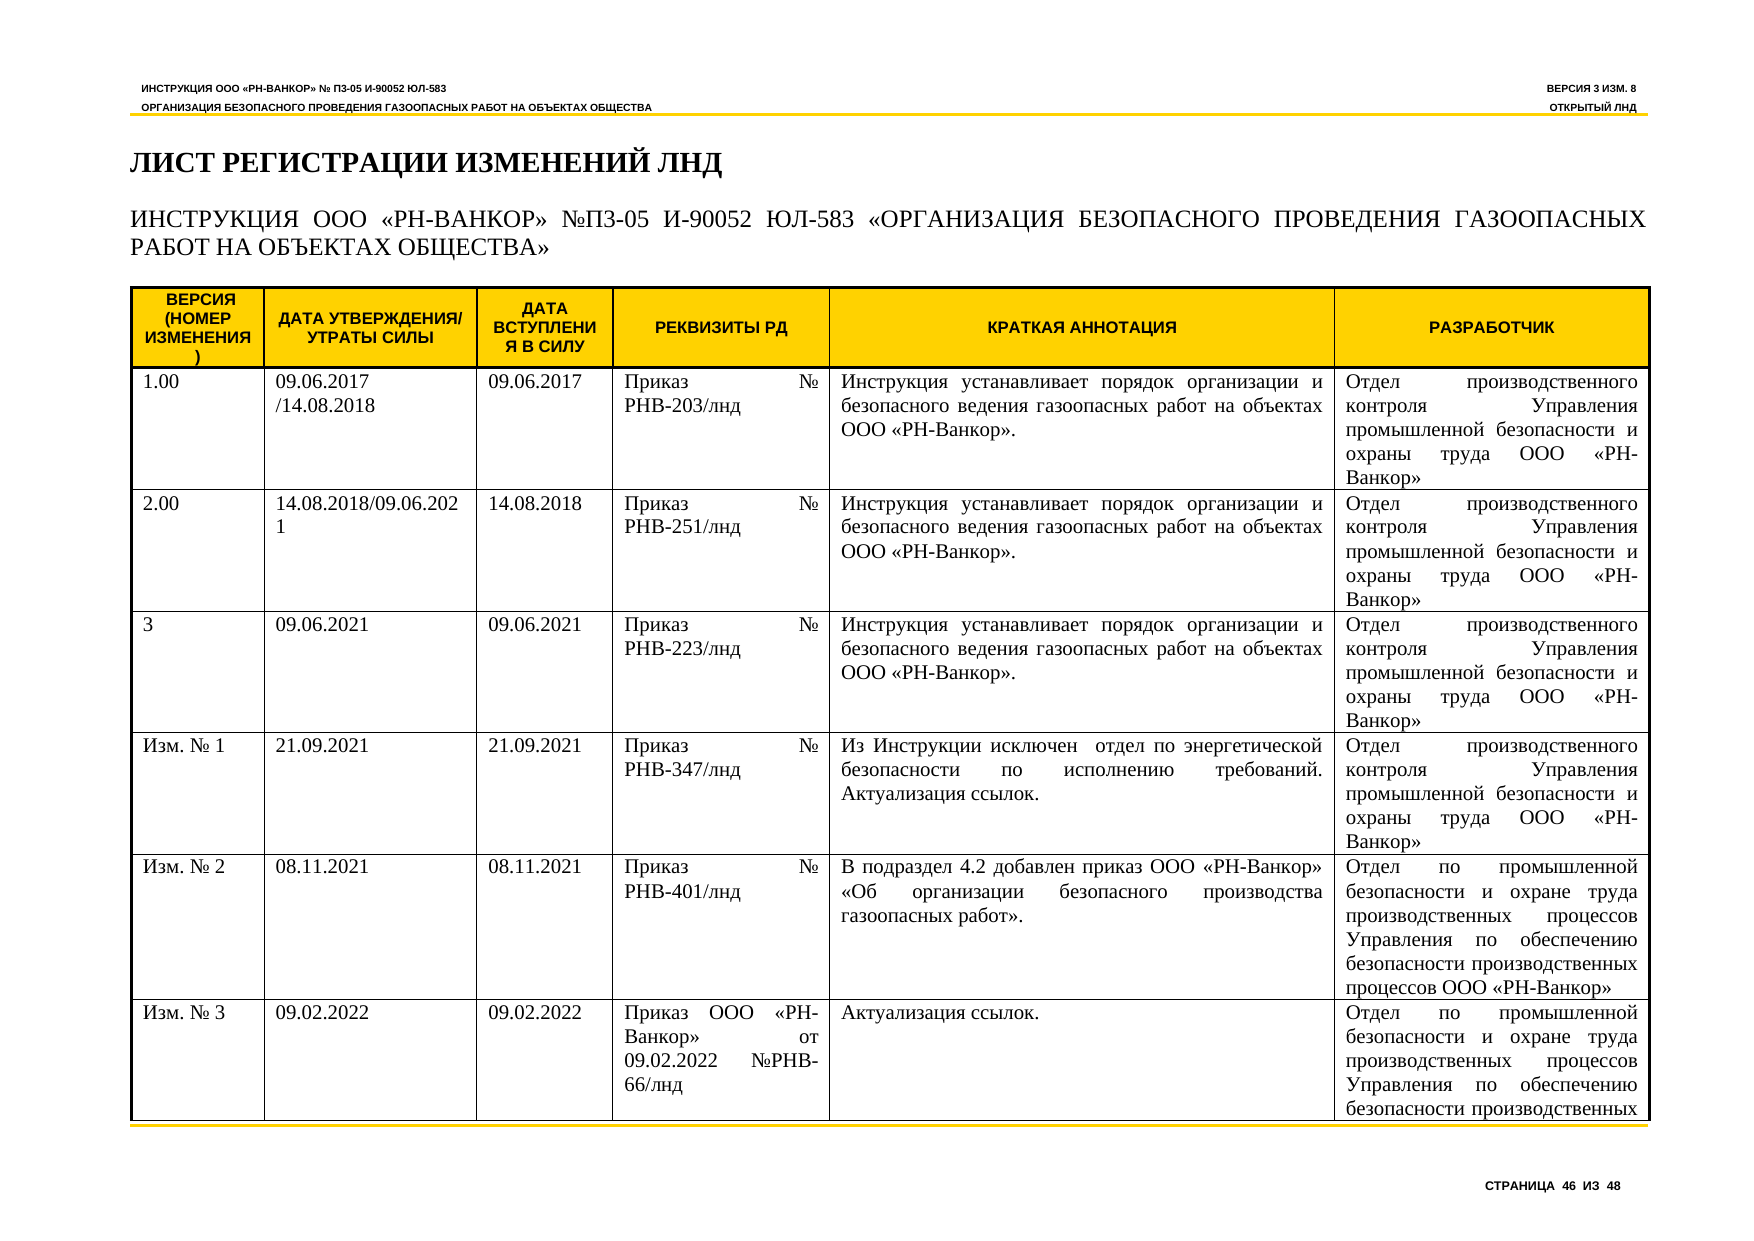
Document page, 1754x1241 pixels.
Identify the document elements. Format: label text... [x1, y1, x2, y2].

table_cell 2.00 [133, 490, 264, 611]
table_cell 09.06.2017/14.08.2018 [265, 369, 476, 489]
table_cell В подраздел 4.2 добавлен приказ ООО «РН-Ванкор» «Об организации безопасного производства газоопасных работ». [830, 855, 1334, 999]
table_cell Отдел производственного контроля Управления промышленной безопасности и охраны труда ООО «РН-Ванкор» [1335, 490, 1648, 611]
table_cell 09.02.2022 [265, 1000, 476, 1120]
table_cell 3 [133, 612, 264, 732]
table_cell Приказ № РНВ-223/лнд [613, 612, 829, 732]
table_cell 08.11.2021 [477, 855, 612, 999]
table_header дата вступления в силу [478, 289, 612, 366]
table_cell Инструкция устанавливает порядок организации и безопасного ведения газоопасных работ на объектах ООО «РН-Ванкор». [830, 369, 1334, 489]
table_cell Приказ № РНВ-203/лнд [613, 369, 829, 489]
table_header РаЗРАБОТЧИК [1335, 289, 1648, 366]
table_cell 09.06.2021 [265, 612, 476, 732]
table_cell Изм. № 1 [133, 733, 264, 853]
table_cell 09.06.2021 [477, 612, 612, 732]
table_cell Из Инструкции исключен отдел по энергетической безопасности по исполнению требований. Актуализация ссылок. [830, 733, 1334, 853]
table_header ДАТА УТВЕРЖДЕНИЯ/ утраты силы [265, 289, 476, 366]
table_cell 21.09.2021 [265, 733, 476, 853]
table_cell 08.11.2021 [265, 855, 476, 999]
table_header РЕКВИЗИТЫ РД [614, 289, 829, 366]
table_cell Отдел производственного контроля Управления промышленной безопасности и охраны труда ООО «РН-Ванкор» [1335, 612, 1648, 732]
table_header Краткая АННОТАЦИЯ [830, 289, 1334, 366]
table_cell Приказ № РНВ-401/лнд [613, 855, 829, 999]
table_cell 21.09.2021 [477, 733, 612, 853]
table_cell Отдел производственного контроля Управления промышленной безопасности и охраны труда ООО «РН-Ванкор» [1335, 733, 1648, 853]
table_cell 1.00 [133, 369, 264, 489]
table_header версия (номер изменения) [133, 289, 263, 366]
table_cell Инструкция устанавливает порядок организации и безопасного ведения газоопасных работ на объектах ООО «РН-Ванкор». [830, 490, 1334, 611]
table_cell 09.06.2017 [477, 369, 612, 489]
text ИНСТРУКЦИЯ ООО «РН-ВАНКОР» №П3-05 И-90052 ЮЛ-583 «ОРГАНИЗАЦИЯ БЕЗОПАСНОГО ПРОВЕДЕНИЯ ГАЗООПАСНЫХ РАБОТ НА ОБЪЕКТАХ ОБЩЕСТВА» [130, 204, 1648, 261]
table_cell 14.08.2018 [477, 490, 612, 611]
table_cell Актуализация ссылок. [830, 1000, 1334, 1120]
table_cell Приказ № РНВ-251/лнд [613, 490, 829, 611]
table_cell Изм. № 3 [133, 1000, 264, 1120]
table_cell Отдел производственного контроля Управления промышленной безопасности и охраны труда ООО «РН-Ванкор» [1335, 369, 1648, 489]
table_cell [1335, 1000, 1648, 1120]
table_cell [613, 1000, 829, 1120]
table_cell 14.08.2018/09.06.2021 [265, 490, 476, 611]
table_cell Изм. № 2 [133, 855, 264, 999]
table_cell 09.02.2022 [477, 1000, 612, 1120]
table_cell Инструкция устанавливает порядок организации и безопасного ведения газоопасных работ на объектах ООО «РН-Ванкор». [830, 612, 1334, 732]
table_cell Приказ № РНВ-347/лнд [613, 733, 829, 853]
text ЛИСТ РЕГИСТРАЦИИ ИЗМЕНЕНИЙ ЛНД [130, 145, 1648, 179]
